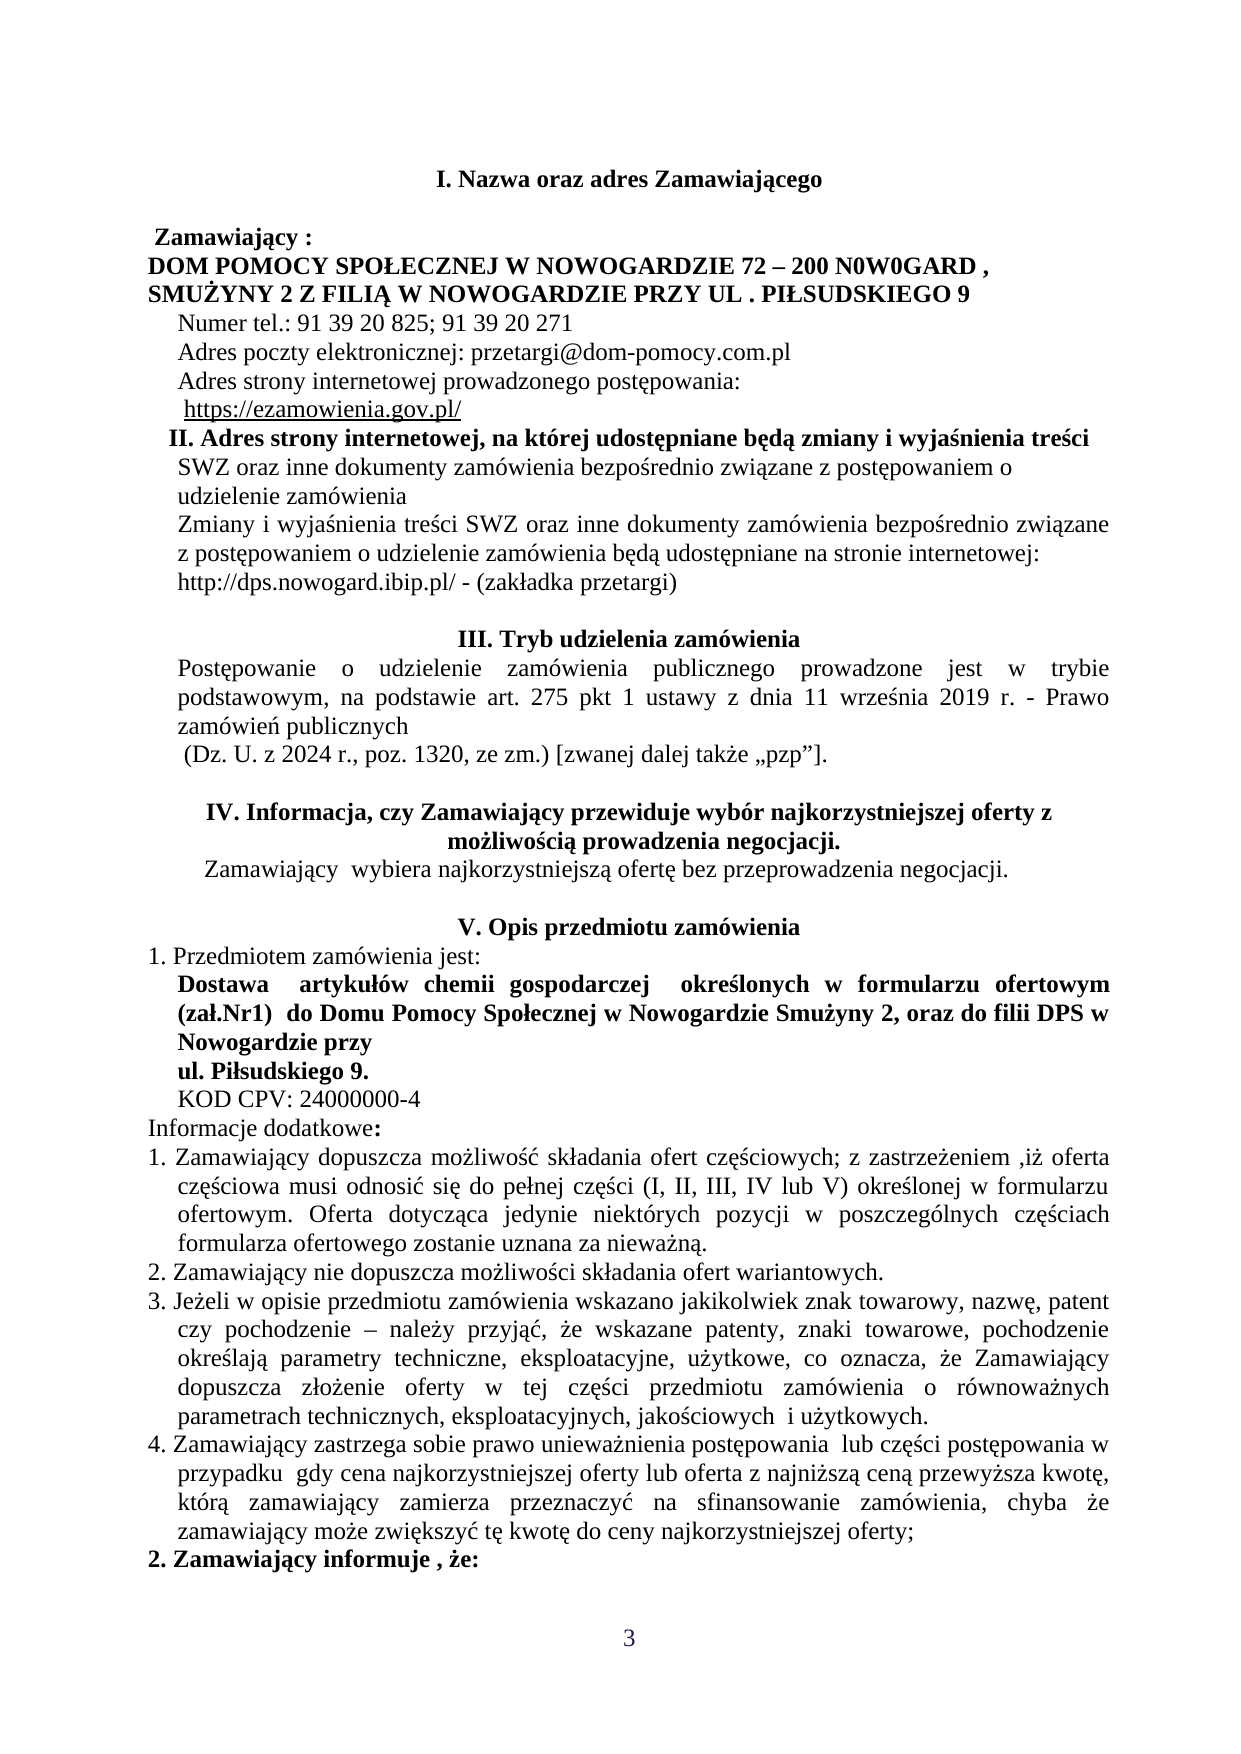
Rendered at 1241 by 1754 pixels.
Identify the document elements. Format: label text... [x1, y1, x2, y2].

text KOD CPV: 24000000-4 [177, 1084, 1110, 1113]
text Adres poczty elektronicznej: przetargi@dom-pomocy.com.pl [177, 337, 1110, 366]
text 1. Przedmiotem zamówienia jest: [148, 941, 1110, 969]
text II. Adres strony internetowej, na której udostępniane będą zmiany i wyjaśnienia treści [148, 423, 1110, 452]
text Informacje dodatkowe: [148, 1113, 1110, 1142]
text I. Nazwa oraz adres Zamawiającego [148, 164, 1110, 193]
text 2. Zamawiający nie dopuszcza możliwości składania ofert wariantowych. [148, 1257, 1110, 1286]
text 3. Jeżeli w opisie przedmiotu zamówienia wskazano jakikolwiek znak towarowy, nazwę, patent czy pochodzenie – należy przyjąć, że wskazane patenty, znaki towarowe, pochodzenie określają parametry techniczne, eksploatacyjne, użytkowe, co oznacza, że Zamawiający dopuszcza złożenie oferty w tej części przedmiotu zamówienia o równoważnych parametrach technicznych, eksploatacyjnych, jakościowych i użytkowych. [148, 1286, 1110, 1429]
text Adres strony internetowej prowadzonego postępowania: [177, 366, 1110, 394]
text Zamawiający wybiera najkorzystniejszą ofertę bez przeprowadzenia negocjacji. [148, 854, 1110, 883]
text https://ezamowienia.gov.pl/ [177, 394, 1110, 423]
text V. Opis przedmiotu zamówienia [148, 912, 1110, 941]
text Zamawiający : DOM POMOCY SPOŁECZNEJ W NOWOGARDZIE 72 – 200 N0W0GARD , SMUŻYNY 2 Z FILIĄ W NOWOGARDZIE PRZY UL . PIŁSUDSKIEGO 9 [148, 222, 1110, 308]
text 1. Zamawiający dopuszcza możliwość składania ofert częściowych; z zastrzeżeniem ,iż oferta częściowa musi odnosić się do pełnej części (I, II, III, IV lub V) określonej w formularzu ofertowym. Oferta dotycząca jedynie niektórych pozycji w poszczególnych częściach formularza ofertowego zostanie uznana za nieważną. [148, 1142, 1110, 1257]
text Numer tel.: 91 39 20 825; 91 39 20 271 [177, 308, 1110, 337]
text Zmiany i wyjaśnienia treści SWZ oraz inne dokumenty zamówienia bezpośrednio związane z postępowaniem o udzielenie zamówienia będą udostępniane na stronie internetowej: [177, 509, 1110, 567]
text IV. Informacja, czy Zamawiający przewiduje wybór najkorzystniejszej oferty z możliwością prowadzenia negocjacji. [148, 797, 1110, 854]
text udzielenie zamówienia [148, 481, 1110, 509]
text http://dps.nowogard.ibip.pl/ - (zakładka przetargi) [177, 567, 1110, 596]
text Dostawa artykułów chemii gospodarczej określonych w formularzu ofertowym (zał.Nr1) do Domu Pomocy Społecznej w Nowogardzie Smużyny 2, oraz do filii DPS w Nowogardzie przy [177, 969, 1110, 1056]
text Postępowanie o udzielenie zamówienia publicznego prowadzone jest w trybie podstawowym, na podstawie art. 275 pkt 1 ustawy z dnia 11 września 2019 r. - Prawo zamówień publicznych [177, 653, 1110, 739]
text (Dz. U. z 2024 r., poz. 1320, ze zm.) [zwanej dalej także „pzp”]. [177, 739, 1110, 768]
text ul. Piłsudskiego 9. [177, 1056, 1110, 1084]
text III. Tryb udzielenia zamówienia [148, 624, 1110, 653]
text 2. Zamawiający informuje , że: [148, 1544, 1110, 1573]
text SWZ oraz inne dokumenty zamówienia bezpośrednio związane z postępowaniem o [148, 452, 1110, 481]
text 4. Zamawiający zastrzega sobie prawo unieważnienia postępowania lub części postępowania w przypadku gdy cena najkorzystniejszej oferty lub oferta z najniższą ceną przewyższa kwotę, którą zamawiający zamierza przeznaczyć na sfinansowanie zamówienia, chyba że zamawiający może zwiększyć tę kwotę do ceny najkorzystniejszej oferty; [148, 1429, 1110, 1544]
